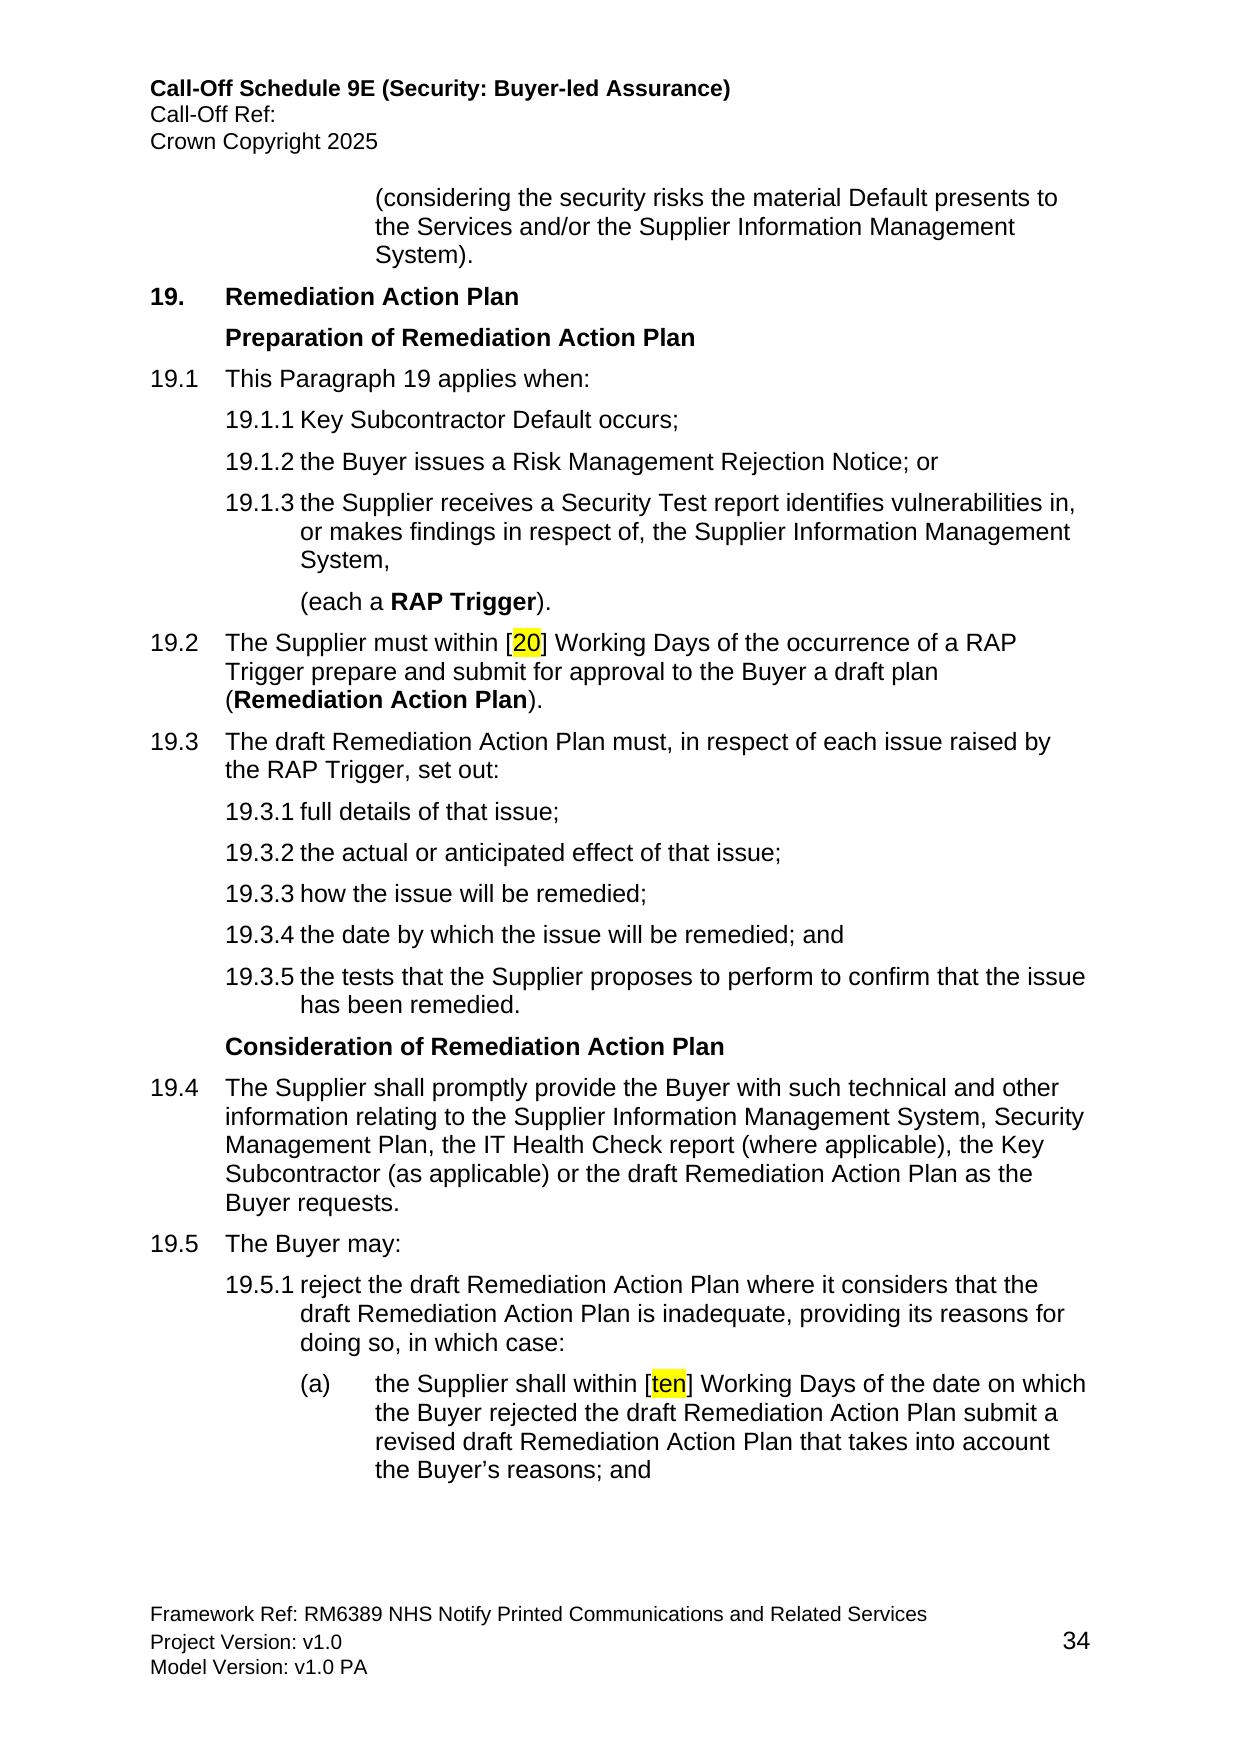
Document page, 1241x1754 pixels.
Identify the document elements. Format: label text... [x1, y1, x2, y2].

subtitle The Supplier must within [20] Working Days of the occurrence of a RAP Trigger prepare and submit for approval to the Buyer a draft plan (Remediation Action Plan). [150, 628, 1090, 714]
subtitle (each a RAP Trigger). [225, 587, 1090, 615]
subtitle The draft Remediation Action Plan must, in respect of each issue raised by the RAP Trigger, set out: [150, 727, 1090, 784]
subtitle reject the draft Remediation Action Plan where it considers that the draft Remediation Action Plan is inadequate, providing its reasons for doing so, in which case: [225, 1270, 1090, 1357]
subtitle This Paragraph ‎19 applies when: [150, 364, 1090, 393]
subtitle how the issue will be remedied; [225, 879, 1090, 908]
subtitle the Supplier shall within [ten] Working Days of the date on which the Buyer rejected the draft Remediation Action Plan submit a revised draft Remediation Action Plan that takes into account the Buyer’s reasons; and [300, 1369, 1090, 1484]
subtitle The Buyer may: [150, 1229, 1090, 1258]
subtitle Remediation Action Plan [150, 282, 1090, 310]
subtitle the Buyer issues a Risk Management Rejection Notice; or [225, 447, 1090, 475]
subtitle The Supplier shall promptly provide the Buyer with such technical and other information relating to the Supplier Information Management System, Security Management Plan, the IT Health Check report (where applicable), the Key Subcontractor (as applicable) or the draft Remediation Action Plan as the Buyer requests. [150, 1073, 1090, 1217]
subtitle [300, 183, 1090, 269]
subtitle the actual or anticipated effect of that issue; [225, 838, 1090, 867]
subtitle the date by which the issue will be remedied; and [225, 920, 1090, 949]
text Consideration of Remediation Action Plan [225, 1032, 1090, 1060]
subtitle the tests that the Supplier proposes to perform to confirm that the issue has been remedied. [225, 962, 1090, 1019]
subtitle the Supplier receives a Security Test report identifies vulnerabilities in, or makes findings in respect of, the Supplier Information Management System, [225, 488, 1090, 574]
subtitle full details of that issue; [225, 797, 1090, 825]
subtitle Key Subcontractor Default occurs; [225, 405, 1090, 434]
text Preparation of Remediation Action Plan [225, 323, 1090, 352]
